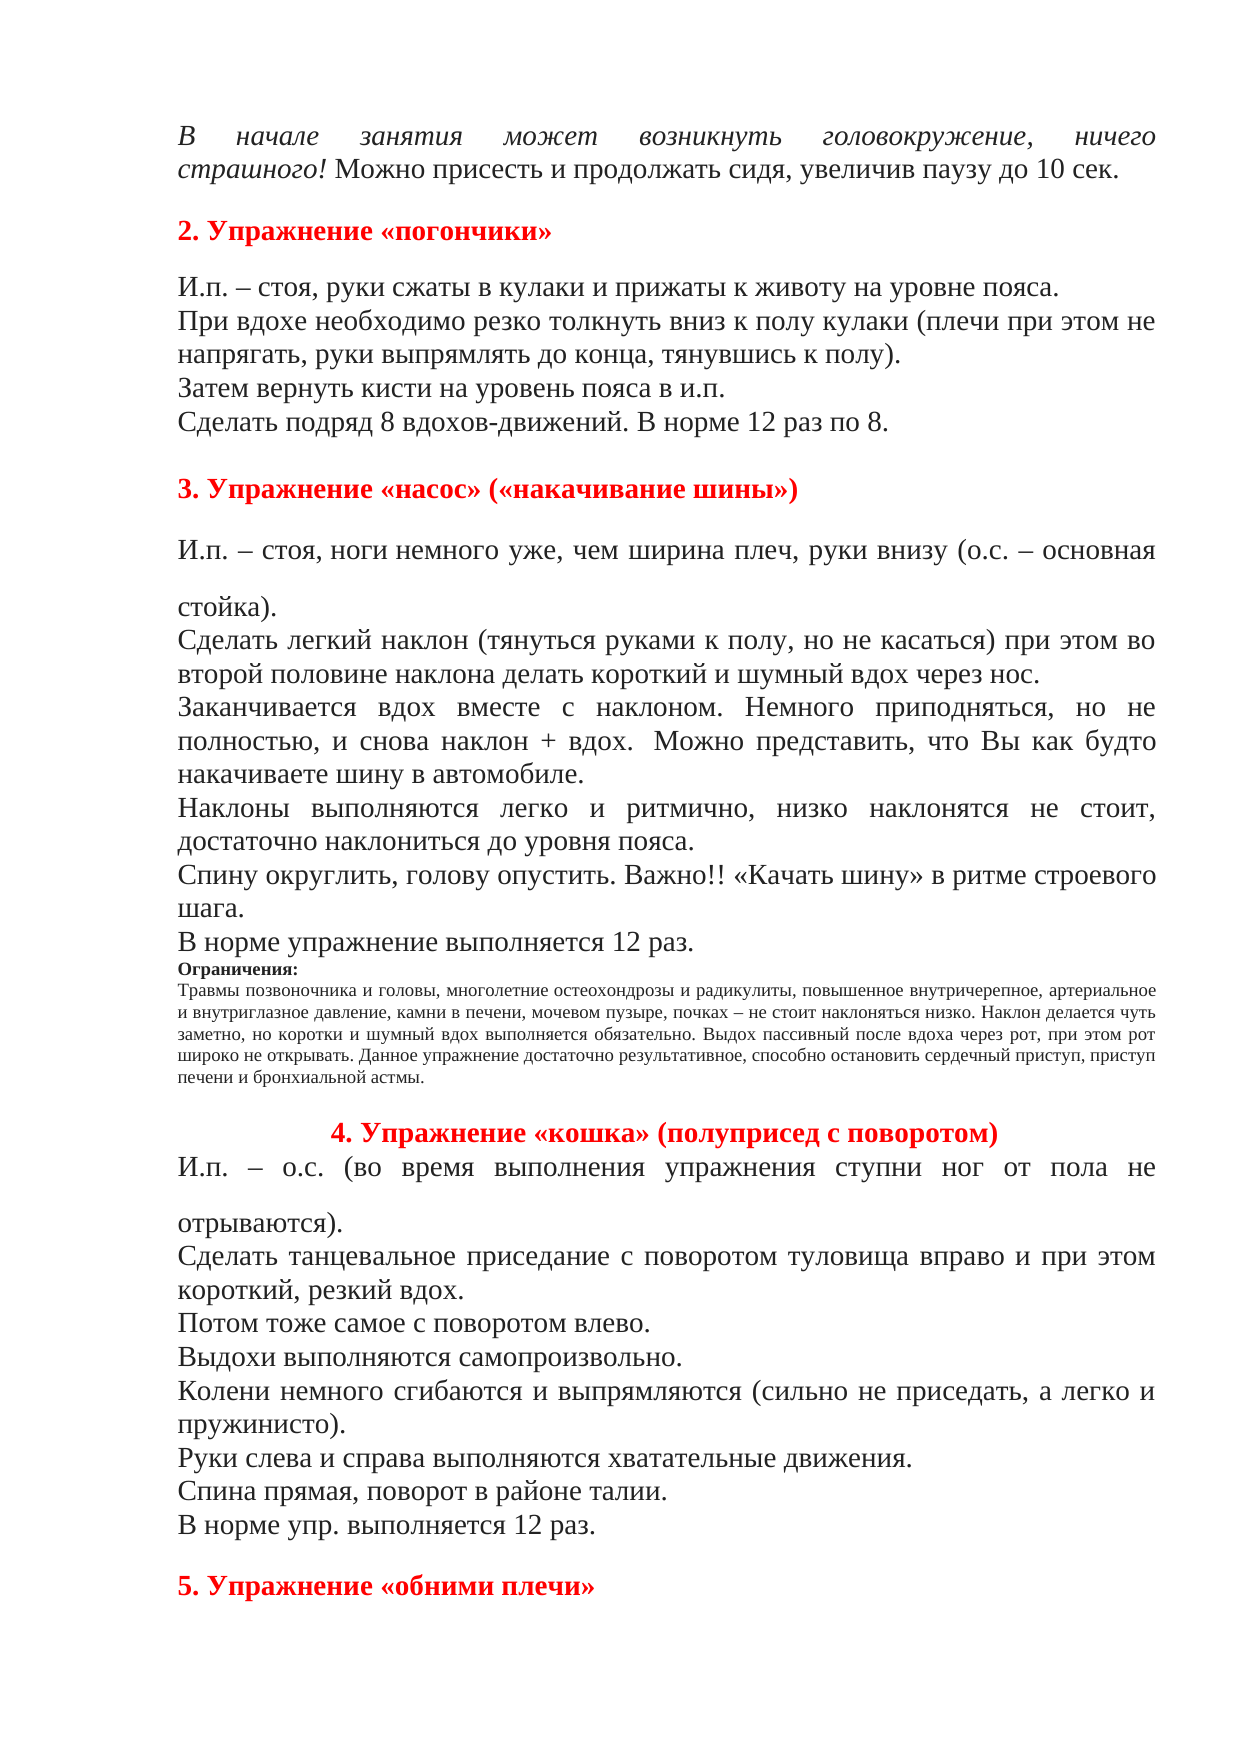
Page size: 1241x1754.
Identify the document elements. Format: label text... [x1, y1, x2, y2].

text Ограничения: [177, 958, 1157, 979]
text И.п. – стоя, ноги немного уже, чем ширина плеч, руки внизу (о.с. – основная стойка). [177, 532, 1157, 622]
text Затем вернуть кисти на уровень пояса в и.п. [177, 370, 1157, 404]
text В норме упражнение выполняется 12 раз. [177, 924, 1157, 958]
text В начале занятия может возникнуть головокружение, ничего страшного! Можно присесть и продолжать сидя, увеличив паузу до 10 сек. [177, 118, 1157, 185]
text Травмы позвоночника и головы, многолетние остеохондрозы и радикулиты, повышенное внутричерепное, артериальное и внутриглазное давление, камни в печени, мочевом пузыре, почках – не стоит наклоняться низко. Наклон делается чуть заметно, но коротки и шумный вдох выполняется обязательно. Выдох пассивный после вдоха через рот, при этом рот широко не открывать. Данное упражнение достаточно результативное, способно остановить сердечный приступ, приступ печени и бронхиальной астмы. [177, 979, 1157, 1087]
text Спина прямая, поворот в районе талии. [177, 1473, 1157, 1507]
text 2. Упражнение «погончики» [177, 213, 1152, 247]
text При вдохе необходимо резко толкнуть вниз к полу кулаки (плечи при этом не напрягать, руки выпрямлять до конца, тянувшись к полу). [177, 303, 1157, 370]
text Потом тоже самое с поворотом влево. [177, 1306, 1157, 1339]
text Спину округлить, голову опустить. Важно!! «Качать шину» в ритме строевого шага. [177, 857, 1157, 924]
text Сделать легкий наклон (тянуться руками к полу, но не касаться) при этом во второй половине наклона делать короткий и шумный вдох через нос. [177, 622, 1157, 689]
text 3. Упражнение «насос» («накачивание шины») [177, 471, 1152, 504]
text Колени немного сгибаются и выпрямляются (сильно не приседать, а легко и пружинисто). [177, 1373, 1157, 1440]
text Сделать танцевальное приседание с поворотом туловища вправо и при этом короткий, резкий вдох. [177, 1238, 1157, 1306]
text И.п. – стоя, руки сжаты в кулаки и прижаты к животу на уровне пояса. [177, 247, 1157, 303]
text Выдохи выполняются самопроизвольно. [177, 1339, 1157, 1373]
text 5. Упражнение «обними плечи» [177, 1568, 1152, 1602]
text И.п. – о.с. (во время выполнения упражнения ступни ног от пола не отрываются). [177, 1149, 1157, 1238]
text 4. Упражнение «кошка» (полуприсед с поворотом) [177, 1115, 1152, 1149]
text Сделать подряд 8 вдохов-движений. В норме 12 раз по 8. [177, 404, 1157, 437]
text Руки слева и справа выполняются хватательные движения. [177, 1440, 1157, 1473]
text Заканчивается вдох вместе с наклоном. Немного приподняться, но не полностью, и снова наклон + вдох. Можно представить, что Вы как будто накачиваете шину в автомобиле. [177, 689, 1157, 790]
text Наклоны выполняются легко и ритмично, низко наклонятся не стоит, достаточно наклониться до уровня пояса. [177, 790, 1157, 857]
text В норме упр. выполняется 12 раз. [177, 1507, 1157, 1540]
